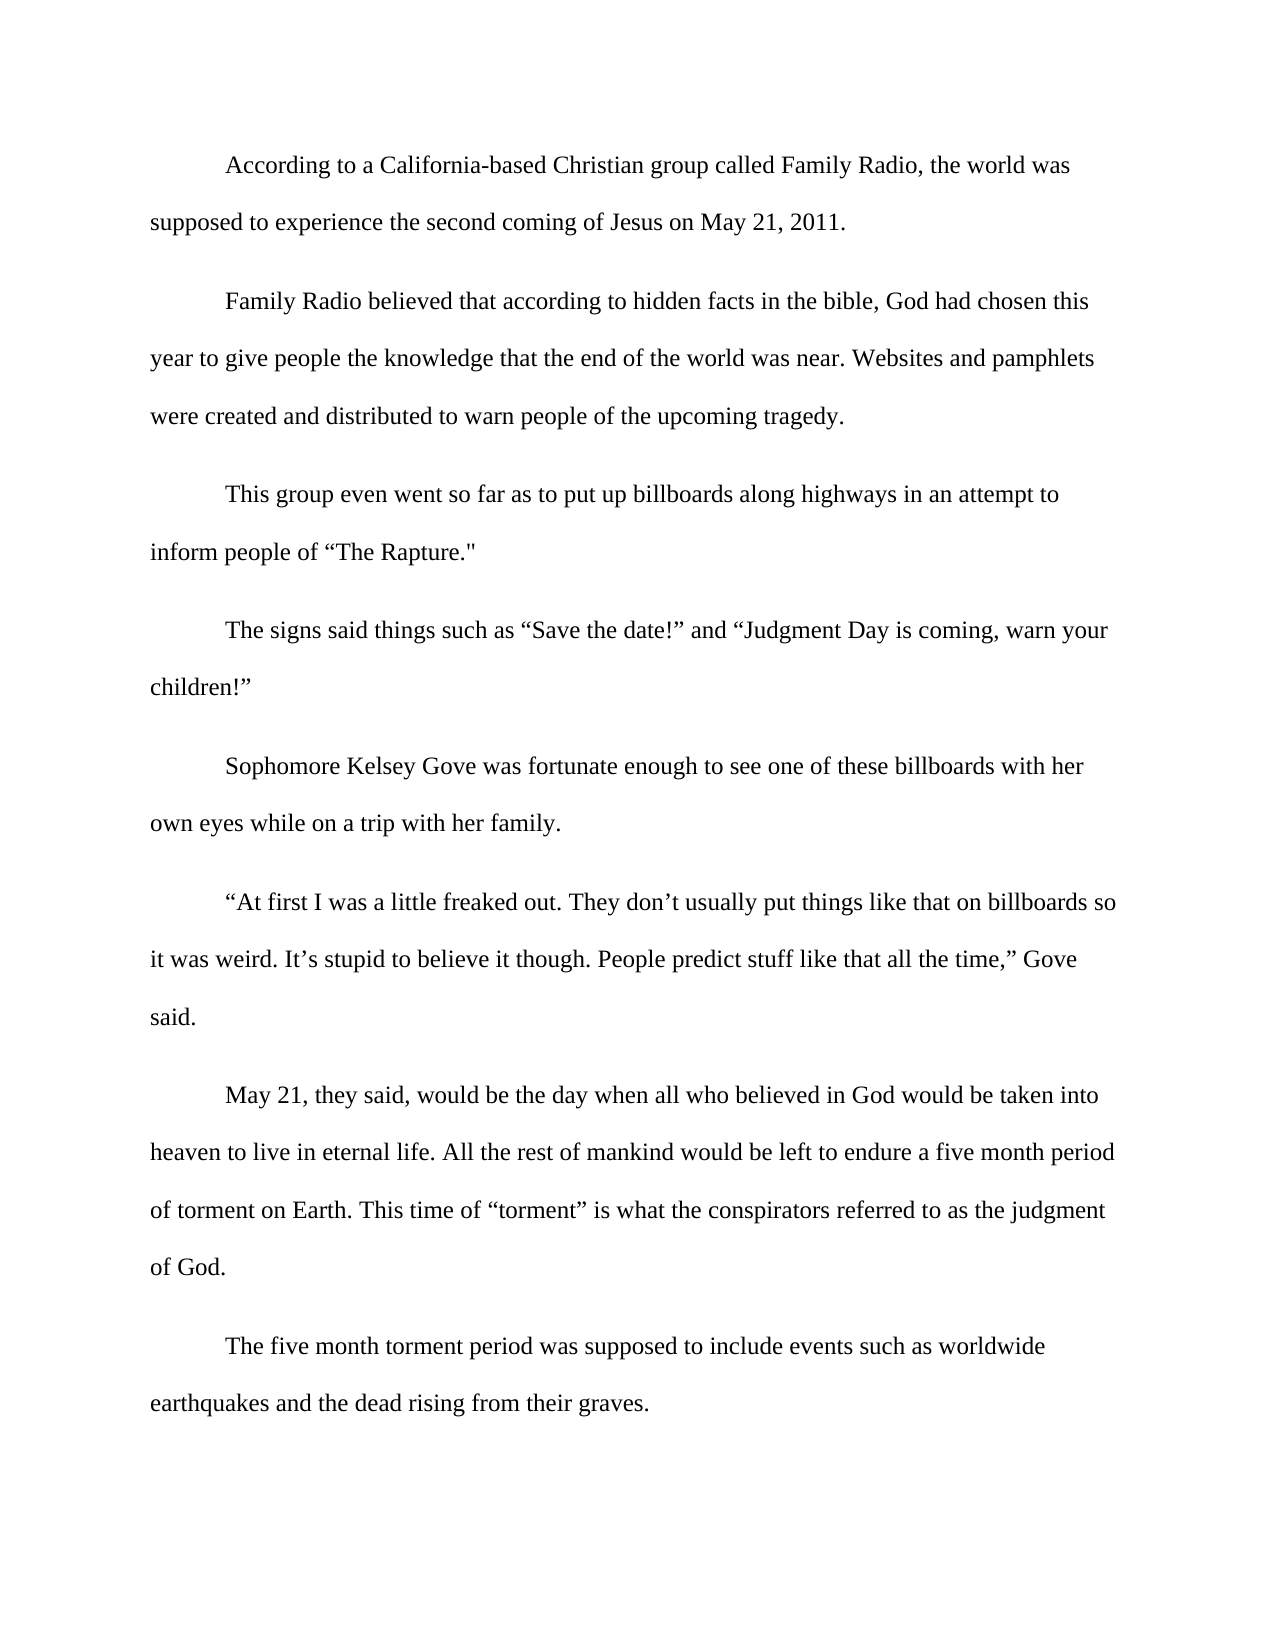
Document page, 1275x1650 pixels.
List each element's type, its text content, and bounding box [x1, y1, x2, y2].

text The signs said things such as “Save the date!” and “Judgment Day is coming, warn your children!” [150, 615, 1125, 701]
text “At first I was a little freaked out. They don’t usually put things like that on billboards so it was weird. It’s stupid to believe it though. People predict stuff like that all the time,” Gove said. [150, 887, 1125, 1030]
text The five month torment period was supposed to include events such as worldwide earthquakes and the dead rising from their graves. [150, 1331, 1125, 1417]
text Sophomore Kelsey Gove was fortunate enough to see one of these billboards with her own eyes while on a trip with her family. [150, 751, 1125, 837]
text According to a California-based Christian group called Family Radio, the world was supposed to experience the second coming of Jesus on May 21, 2011. [150, 150, 1125, 236]
text May 21, they said, would be the day when all who believed in God would be taken into heaven to live in eternal life. All the rest of mankind would be left to endure a five month period of torment on Earth. This time of “torment” is what the conspirators referred to as the judgment of God. [150, 1080, 1125, 1281]
text This group even went so far as to put up billboards along highways in an attempt to inform people of “The Rapture." [150, 479, 1125, 565]
text Family Radio believed that according to hidden facts in the bible, God had chosen this year to give people the knowledge that the end of the world was near. Websites and pamphlets were created and distributed to warn people of the upcoming tragedy. [150, 286, 1125, 429]
